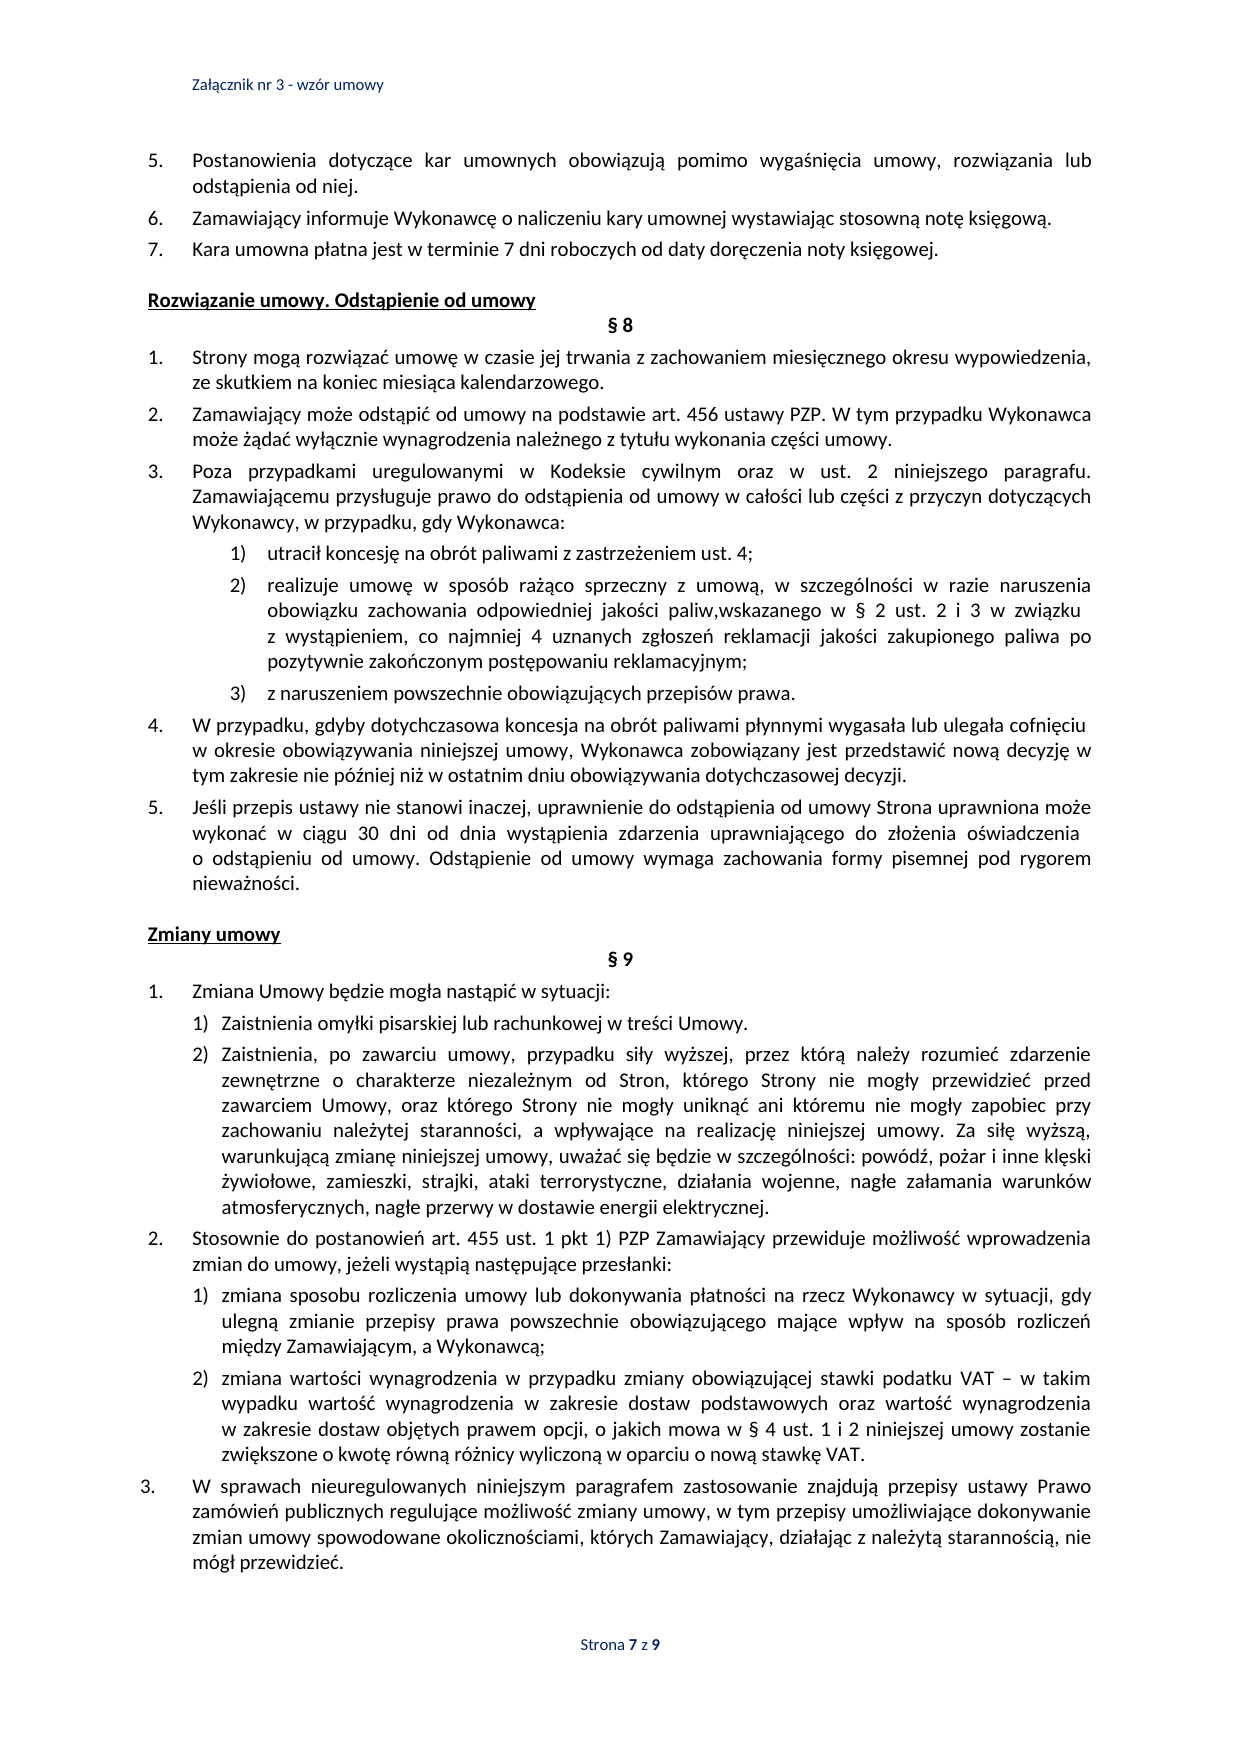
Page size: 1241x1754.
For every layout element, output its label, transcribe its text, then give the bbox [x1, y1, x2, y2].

list zmiana sposobu rozliczenia umowy lub dokonywania płatności na rzecz Wykonawcy w sytuacji, gdy ulegną zmianie przepisy prawa powszechnie obowiązującego mające wpływ na sposób rozliczeń między Zamawiającym, a Wykonawcą; [192, 1283, 1093, 1359]
list W sprawach nieuregulowanych niniejszym paragrafem zastosowanie znajdują przepisy ustawy Prawo zamówień publicznych regulujące możliwość zmiany umowy, w tym przepisy umożliwiające dokonywanie zmian umowy spowodowane okolicznościami, których Zamawiający, działając z należytą starannością, nie mógł przewidzieć. [140, 1473, 1093, 1575]
list zmiana wartości wynagrodzenia w przypadku zmiany obowiązującej stawki podatku VAT – w takim wypadku wartość wynagrodzenia w zakresie dostaw podstawowych oraz wartość wynagrodzenia w zakresie dostaw objętych prawem opcji, o jakich mowa w § 4 ust. 1 i 2 niniejszej umowy zostanie zwiększone o kwotę równą różnicy wyliczoną w oparciu o nową stawkę VAT. [192, 1365, 1093, 1467]
subtitle 8 [148, 312, 1093, 338]
list Zaistnienia, po zawarciu umowy, przypadku siły wyższej, przez którą należy rozumieć zdarzenie zewnętrzne o charakterze niezależnym od Stron, którego Strony nie mogły przewidzieć przed zawarciem Umowy, oraz którego Strony nie mogły uniknąć ani któremu nie mogły zapobiec przy zachowaniu należytej staranności, a wpływające na realizację niniejszej umowy. Za siłę wyższą, warunkującą zmianę niniejszej umowy, uważać się będzie w szczególności: powódź, pożar i inne klęski żywiołowe, zamieszki, strajki, ataki terrorystyczne, działania wojenne, nagłe załamania warunków atmosferycznych, nagłe przerwy w dostawie energii elektrycznej. [192, 1041, 1093, 1219]
list utracił koncesję na obrót paliwami z zastrzeżeniem ust. 4; [229, 541, 1093, 566]
list z naruszeniem powszechnie obowiązujących przepisów prawa. [229, 680, 1093, 706]
list Stosownie do postanowień art. 455 ust. 1 pkt 1) PZP Zamawiający przewiduje możliwość wprowadzenia zmian do umowy, jeżeli wystąpią następujące przesłanki: [148, 1226, 1093, 1276]
list Zmiana Umowy będzie mogła nastąpić w sytuacji: [148, 978, 1093, 1003]
list Zaistnienia omyłki pisarskiej lub rachunkowej w treści Umowy. [192, 1010, 1093, 1035]
list Zamawiający informuje Wykonawcę o naliczeniu kary umownej wystawiając stosowną notę księgową. [148, 205, 1093, 230]
list Zamawiający może odstąpić od umowy na podstawie art. 456 ustawy PZP. W tym przypadku Wykonawca może żądać wyłącznie wynagrodzenia należnego z tytułu wykonania części umowy. [148, 401, 1093, 452]
list Jeśli przepis ustawy nie stanowi inaczej, uprawnienie do odstąpienia od umowy Strona uprawniona może wykonać w ciągu 30 dni od dnia wystąpienia zdarzenia uprawniającego do złożenia oświadczenia o odstąpieniu od umowy. Odstąpienie od umowy wymaga zachowania formy pisemnej pod rygorem nieważności. [148, 794, 1093, 896]
subtitle Zmiany umowy [148, 921, 1093, 946]
list W przypadku, gdyby dotychczasowa koncesja na obrót paliwami płynnymi wygasała lub ulegała cofnięciu w okresie obowiązywania niniejszej umowy, Wykonawca zobowiązany jest przedstawić nową decyzję w tym zakresie nie później niż w ostatnim dniu obowiązywania dotychczasowej decyzji. [148, 712, 1093, 788]
list Strony mogą rozwiązać umowę w czasie jej trwania z zachowaniem miesięcznego okresu wypowiedzenia, ze skutkiem na koniec miesiąca kalendarzowego. [148, 344, 1093, 395]
subtitle Rozwiązanie umowy. Odstąpienie od umowy [148, 287, 1093, 312]
list Postanowienia dotyczące kar umownych obowiązują pomimo wygaśnięcia umowy, rozwiązania lub odstąpienia od niej. [148, 148, 1093, 198]
list Kara umowna płatna jest w terminie 7 dni roboczych od daty doręczenia noty księgowej. [148, 236, 1093, 262]
subtitle 9 [148, 946, 1093, 972]
list realizuje umowę w sposób rażąco sprzeczny z umową, w szczególności w razie naruszenia obowiązku zachowania odpowiedniej jakości paliw,wskazanego w § 2 ust. 2 i 3 w związku z wystąpieniem, co najmniej 4 uznanych zgłoszeń reklamacji jakości zakupionego paliwa po pozytywnie zakończonym postępowaniu reklamacyjnym; [229, 572, 1093, 674]
list Poza przypadkami uregulowanymi w Kodeksie cywilnym oraz w ust. 2 niniejszego paragrafu. Zamawiającemu przysługuje prawo do odstąpienia od umowy w całości lub części z przyczyn dotyczących Wykonawcy, w przypadku, gdy Wykonawca: [148, 458, 1093, 534]
